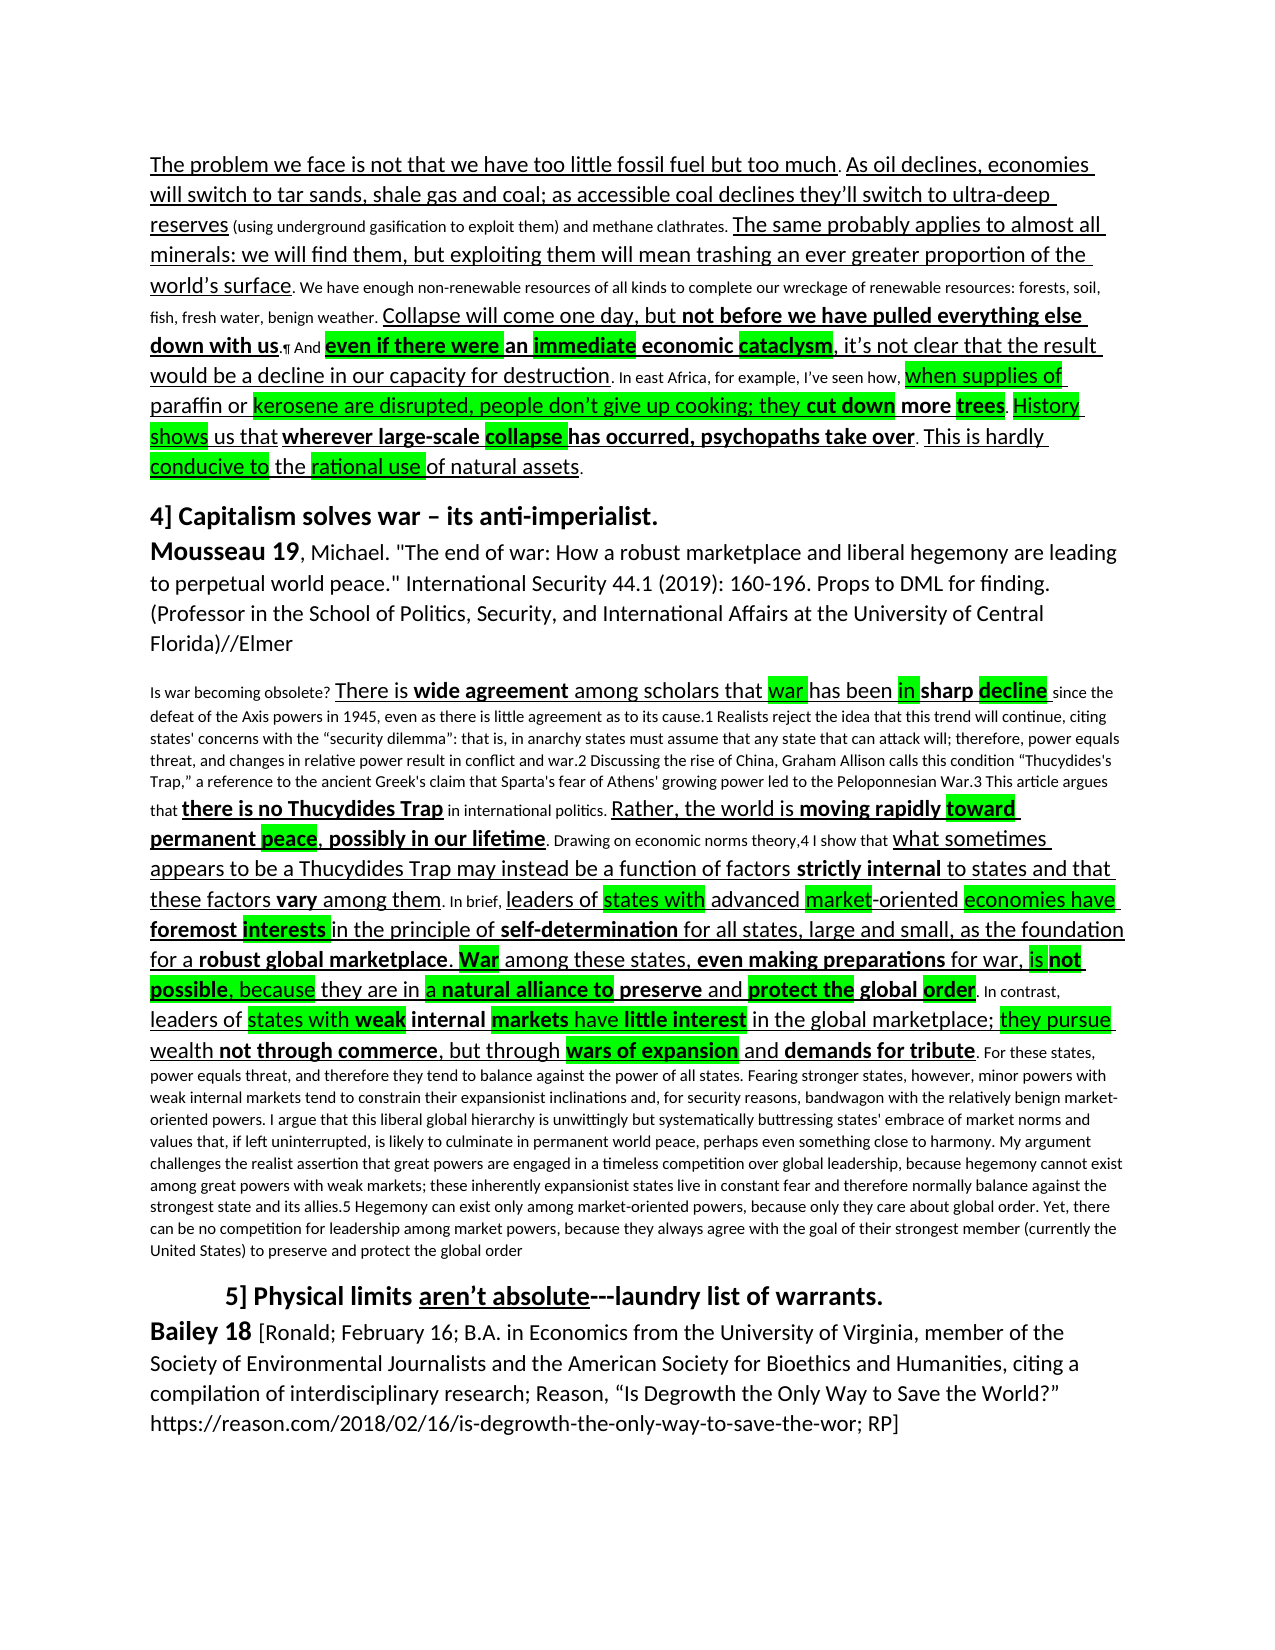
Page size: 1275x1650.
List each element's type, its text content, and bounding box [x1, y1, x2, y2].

subtitle 5] Physical limits aren’t absolute---laundry list of warrants. [150, 1279, 1125, 1312]
text Bailey 18 [Ronald; February 16; B.A. in Economics from the University of Virginia, member of the Society of Environmental Journalists and the American Society for Bioethics and Humanities, citing a compilation of interdisciplinary research; Reason, “Is Degrowth the Only Way to Save the World?” https://reason.com/2018/02/16/is-degrowth-the-only-way-to-save-the-wor; RP] [150, 1314, 1125, 1438]
text Is war becoming obsolete? There is wide agreement among scholars that war has been in sharp decline since the defeat of the Axis powers in 1945, even as there is little agreement as to its cause.1 Realists reject the idea that this trend will continue, citing states' concerns with the “security dilemma”: that is, in anarchy states must assume that any state that can attack will; therefore, power equals threat, and changes in relative power result in conflict and war.2 Discussing the rise of China, Graham Allison calls this condition “Thucydides's Trap,” a reference to the ancient Greek's claim that Sparta's fear of Athens' growing power led to the Peloponnesian War.3 This article argues that there is no Thucydides Trap in international politics. Rather, the world is moving rapidly toward permanent peace, possibly in our lifetime. Drawing on economic norms theory,4 I show that what sometimes appears to be a Thucydides Trap may instead be a function of factors strictly internal to states and that these factors vary among them. In brief, leaders of states with advanced market-oriented economies have foremost interests in the principle of self-determination for all states, large and small, as the foundation for a robust global marketplace. War among these states, even making preparations for war, is not possible, because they are in a natural alliance to preserve and protect the global order. In contrast, leaders of states with weak internal markets have little interest in the global marketplace; they pursue wealth not through commerce, but through wars of expansion and demands for tribute. For these states, power equals threat, and therefore they tend to balance against the power of all states. Fearing stronger states, however, minor powers with weak internal markets tend to constrain their expansionist inclinations and, for security reasons, bandwagon with the relatively benign market-oriented powers. I argue that this liberal global hierarchy is unwittingly but systematically buttressing states' embrace of market norms and values that, if left uninterrupted, is likely to culminate in permanent world peace, perhaps even something close to harmony. My argument challenges the realist assertion that great powers are engaged in a timeless competition over global leadership, because hegemony cannot exist among great powers with weak markets; these inherently expansionist states live in constant fear and therefore normally balance against the strongest state and its allies.5 Hegemony can exist only among market-oriented powers, because only they care about global order. Yet, there can be no competition for leadership among market powers, because they always agree with the goal of their strongest member (currently the United States) to preserve and protect the global order [150, 941, 1125, 1261]
text The problem we face is not that we have too little fossil fuel but too much. As oil declines, economies will switch to tar sands, shale gas and coal; as accessible coal declines they’ll switch to ultra-deep reserves (using underground gasification to exploit them) and methane clathrates. The same probably applies to almost all minerals: we will find them, but exploiting them will mean trashing an ever greater proportion of the world’s surface. We have enough non-renewable resources of all kinds to complete our wreckage of renewable resources: forests, soil, fish, fresh water, benign weather. Collapse will come one day, but not before we have pulled everything else down with us.¶ And even if there were an immediate economic cataclysm, it’s not clear that the result would be a decline in our capacity for destruction. In east Africa, for example, I’ve seen how, when supplies of paraffin or kerosene are disrupted, people don’t give up cooking; they cut down more trees. History shows us that wherever large-scale collapse has occurred, psychopaths take over. This is hardly conducive to the rational use of natural assets. [150, 150, 1125, 480]
text Is war becoming obsolete? There is wide agreement among scholars that war has been in sharp decline since the defeat of the Axis powers in 1945, even as there is little agreement as to its cause.1 Realists reject the idea that this trend will continue, citing states' concerns with the “security dilemma”: that is, in anarchy states must assume that any state that can attack will; therefore, power equals threat, and changes in relative power result in conflict and war.2 Discussing the rise of China, Graham Allison calls this condition “Thucydides's Trap,” a reference to the ancient Greek's claim that Sparta's fear of Athens' growing power led to the Peloponnesian War.3 This article argues that there is no Thucydides Trap in international politics. Rather, the world is moving rapidly toward permanent peace, possibly in our lifetime. Drawing on economic norms theory,4 I show that what sometimes appears to be a Thucydides Trap may instead be a function of factors strictly internal to states and that these factors vary among them. In brief, leaders of states with advanced market-oriented economies have foremost interests in the principle of self-determination for all states, large and small, as the foundation for a robust global marketplace. War among these states, even making preparations for war, is not possible, because they are in a natural alliance to preserve and protect the global order. In contrast, leaders of states with weak internal markets have little interest in the global marketplace; they pursue wealth not through commerce, but through wars of expansion and demands for tribute. For these states, power equals threat, and therefore they tend to balance against the power of all states. Fearing stronger states, however, minor powers with weak internal markets tend to constrain their expansionist inclinations and, for security reasons, bandwagon with the relatively benign market-oriented powers. I argue that this liberal global hierarchy is unwittingly but systematically buttressing states' embrace of market norms and values that, if left uninterrupted, is likely to culminate in permanent world peace, perhaps even something close to harmony. My argument challenges the realist assertion that great powers are engaged in a timeless competition over global leadership, because hegemony cannot exist among great powers with weak markets; these inherently expansionist states live in constant fear and therefore normally balance against the strongest state and its allies.5 Hegemony can exist only among market-oriented powers, because only they care about global order. Yet, there can be no competition for leadership among market powers, because they always agree with the goal of their strongest member (currently the United States) to preserve and protect the global order [150, 676, 1125, 939]
text Mousseau 19, Michael. "The end of war: How a robust marketplace and liberal hegemony are leading to perpetual world peace." International Security 44.1 (2019): 160-196. Props to DML for finding. (Professor in the School of Politics, Security, and International Affairs at the University of Central Florida)//Elmer [150, 534, 1125, 658]
subtitle 4] Capitalism solves war – its anti-imperialist. [150, 499, 1125, 532]
